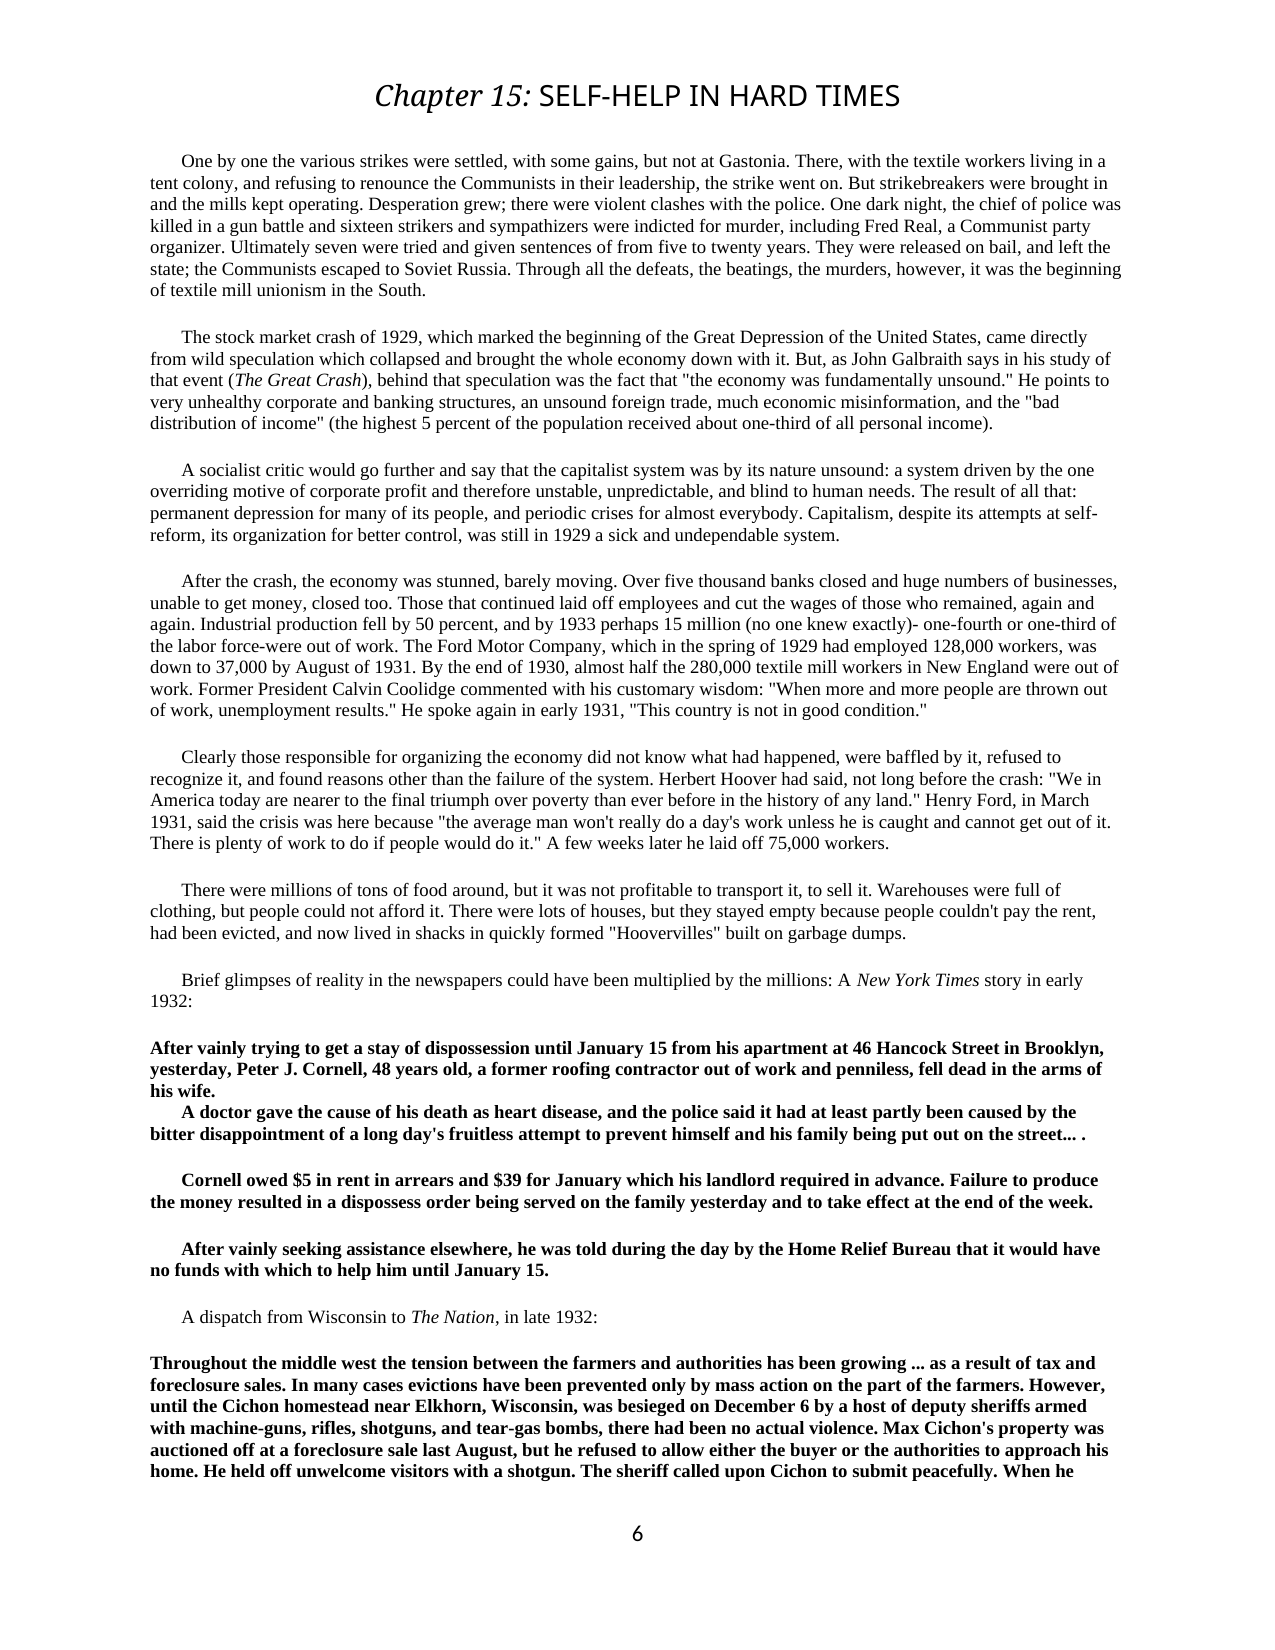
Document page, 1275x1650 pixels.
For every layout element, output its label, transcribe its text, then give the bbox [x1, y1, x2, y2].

text One by one the various strikes were settled, with some gains, but not at Gastonia. There, with the textile workers living in a tent colony, and refusing to renounce the Communists in their leadership, the strike went on. But strikebreakers were brought in and the mills kept operating. Desperation grew; there were violent clashes with the police. One dark night, the chief of police was killed in a gun battle and sixteen strikers and sympathizers were indicted for murder, including Fred Real, a Communist party organizer. Ultimately seven were tried and given sentences of from five to twenty years. They were released on bail, and left the state; the Communists escaped to Soviet Russia. Through all the defeats, the beatings, the murders, however, it was the beginning of textile mill unionism in the South. [150, 150, 1125, 301]
text A dispatch from Wisconsin to The Nation, in late 1932: [150, 1306, 1125, 1327]
text After the crash, the economy was stunned, barely moving. Over five thousand banks closed and huge numbers of businesses, unable to get money, closed too. Those that continued laid off employees and cut the wages of those who remained, again and again. Industrial production fell by 50 percent, and by 1933 perhaps 15 million (no one knew exactly)- one-fourth or one-third of the labor force-were out of work. The Ford Motor Company, which in the spring of 1929 had employed 128,000 workers, was down to 37,000 by August of 1931. By the end of 1930, almost half the 280,000 textile mill workers in New England were out of work. Former President Calvin Coolidge commented with his customary wisdom: "When more and more people are thrown out of work, unemployment results." He spoke again in early 1931, "This country is not in good condition." [150, 570, 1125, 721]
text After vainly trying to get a stay of dispossession until January 15 from his apartment at 46 Hancock Street in Brooklyn, yesterday, Peter J. Cornell, 48 years old, a former roofing contractor out of work and penniless, fell dead in the arms of his wife. [150, 1037, 1125, 1101]
text There were millions of tons of food around, but it was not profitable to transport it, to sell it. Warehouses were full of clothing, but people could not afford it. There were lots of houses, but they stayed empty because people couldn't pay the rent, had been evicted, and now lived in shacks in quickly formed "Hoovervilles" built on garbage dumps. [150, 879, 1125, 943]
text A doctor gave the cause of his death as heart disease, and the police said it had at least partly been caused by the bitter disappointment of a long day's fruitless attempt to prevent himself and his family being put out on the street... . [150, 1101, 1125, 1144]
text The stock market crash of 1929, which marked the beginning of the Great Depression of the United States, came directly from wild speculation which collapsed and brought the whole economy down with it. But, as John Galbraith says in his study of that event (The Great Crash), behind that speculation was the fact that "the economy was fundamentally unsound." He points to very unhealthy corporate and banking structures, an unsound foreign trade, much economic misinformation, and the "bad distribution of income" (the highest 5 percent of the population received about one-third of all personal income). [150, 326, 1125, 434]
text Cornell owed $5 in rent in arrears and $39 for January which his landlord required in advance. Failure to produce the money resulted in a dispossess order being served on the family yesterday and to take effect at the end of the week. [150, 1169, 1125, 1212]
text After vainly seeking assistance elsewhere, he was told during the day by the Home Relief Bureau that it would have no funds with which to help him until January 15. [150, 1237, 1125, 1281]
text Clearly those responsible for organizing the economy did not know what had happened, were baffled by it, refused to recognize it, and found reasons other than the failure of the system. Herbert Hoover had said, not long before the crash: "We in America today are nearer to the final triumph over poverty than ever before in the history of any land." Henry Ford, in March 1931, said the crisis was here because "the average man won't really do a day's work unless he is caught and cannot get out of it. There is plenty of work to do if people would do it." A few weeks later he laid off 75,000 workers. [150, 746, 1125, 854]
text Brief glimpses of reality in the newspapers could have been multiplied by the millions: A New York Times story in early 1932: [150, 968, 1125, 1012]
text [150, 1352, 1125, 1482]
text A socialist critic would go further and say that the capitalist system was by its nature unsound: a system driven by the one overriding motive of corporate profit and therefore unstable, unpredictable, and blind to human needs. The result of all that: permanent depression for many of its people, and periodic crises for almost everybody. Capitalism, despite its attempts at self-reform, its organization for better control, was still in 1929 a sick and undependable system. [150, 459, 1125, 545]
